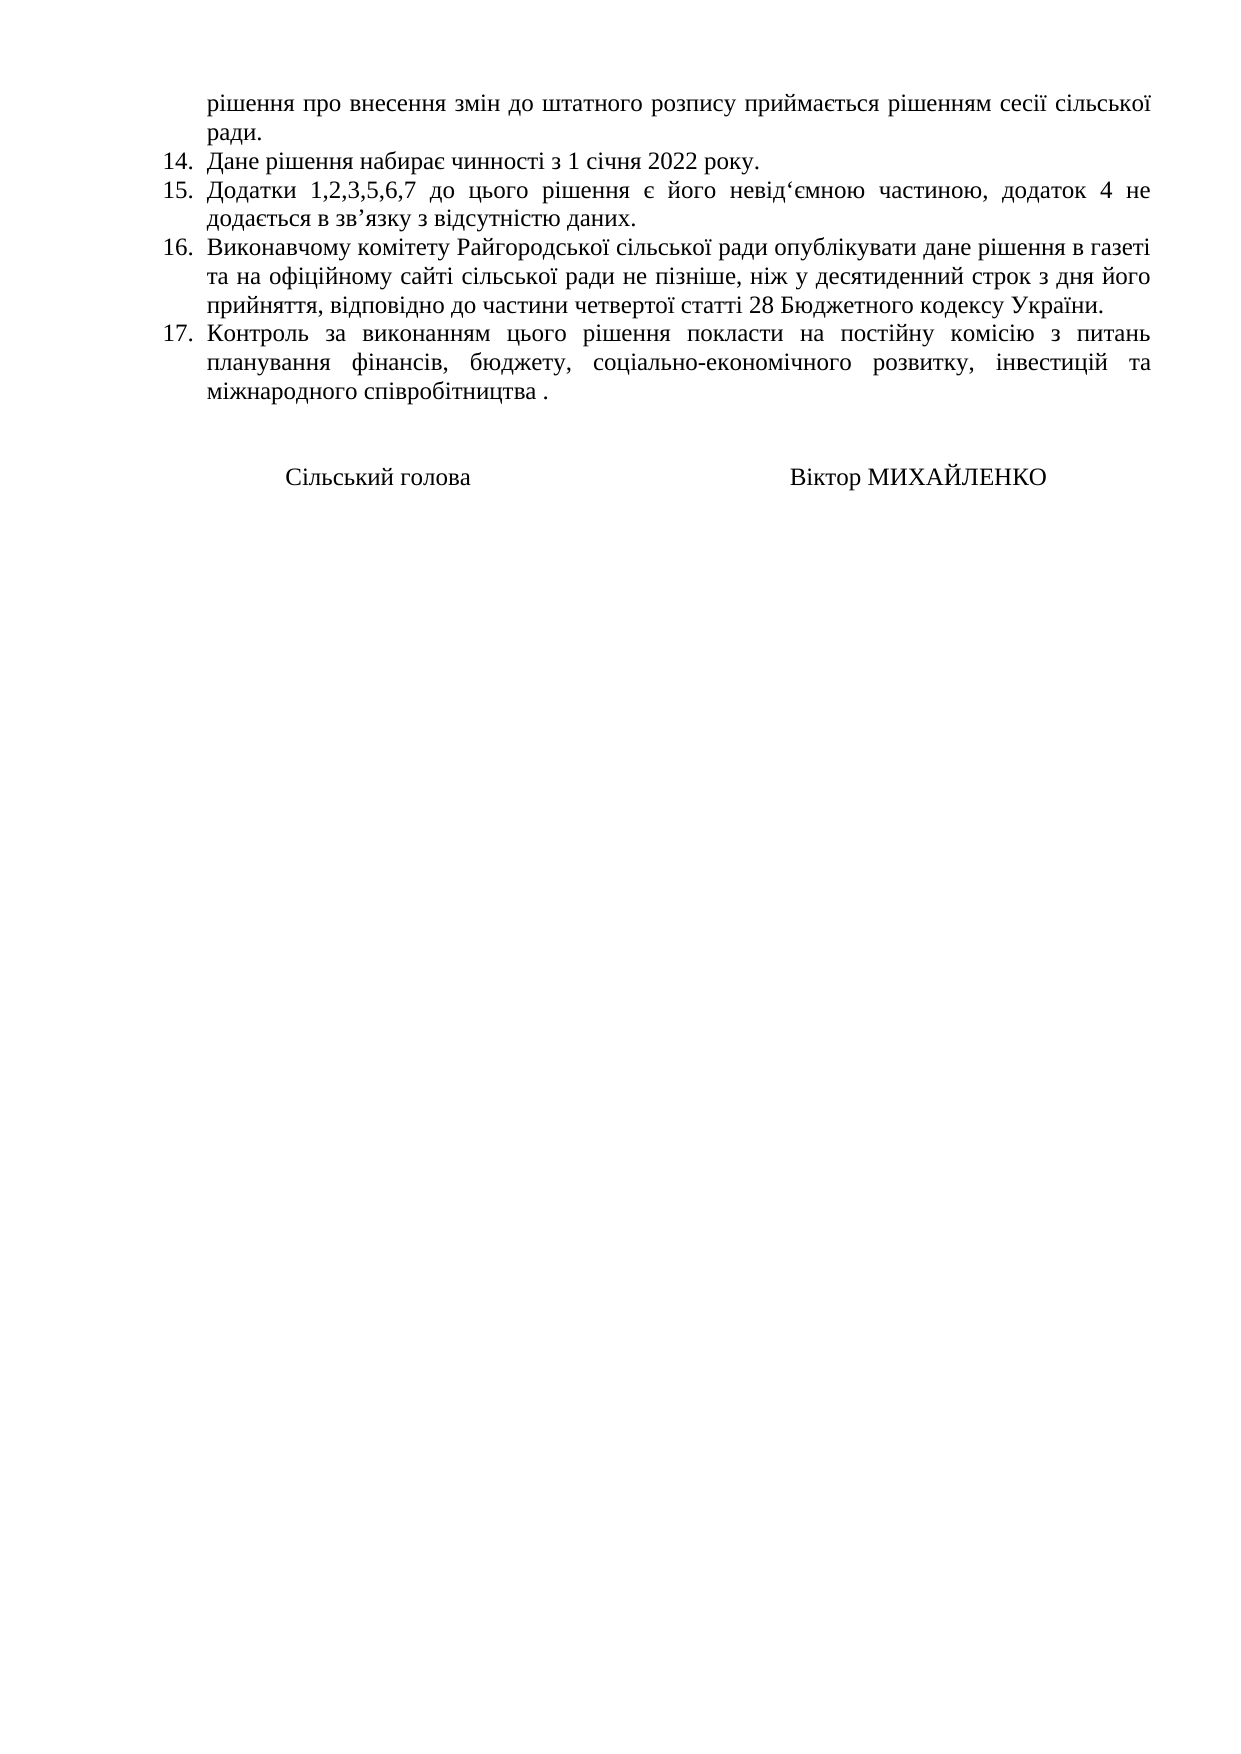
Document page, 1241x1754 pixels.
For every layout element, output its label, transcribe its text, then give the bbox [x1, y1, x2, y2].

list Додатки 1,2,3,5,6,7 до цього рішення є його невід‘ємною частиною, додаток 4 не додається в зв’язку з відсутністю даних. [162, 175, 1152, 232]
list Контроль за виконанням цього рішення покласти на постійну комісію з питань планування фінансів, бюджету, соціально-економічного розвитку, інвестицій та міжнародного співробітництва . [162, 318, 1152, 405]
list Виконавчому комітету Райгородської сільської ради опублікувати дане рішення в газеті та на офіційному сайті сільської ради не пізніше, ніж у десятиденний строк з дня його прийняття, відповідно до частини четвертої статті 28 Бюджетного кодексу України. [162, 232, 1152, 318]
list Дане рішення набирає чинності з 1 січня 2022 року. [162, 146, 1152, 175]
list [169, 88, 1152, 146]
text Сільський голова Віктор МИХАЙЛЕНКО [148, 462, 1152, 491]
